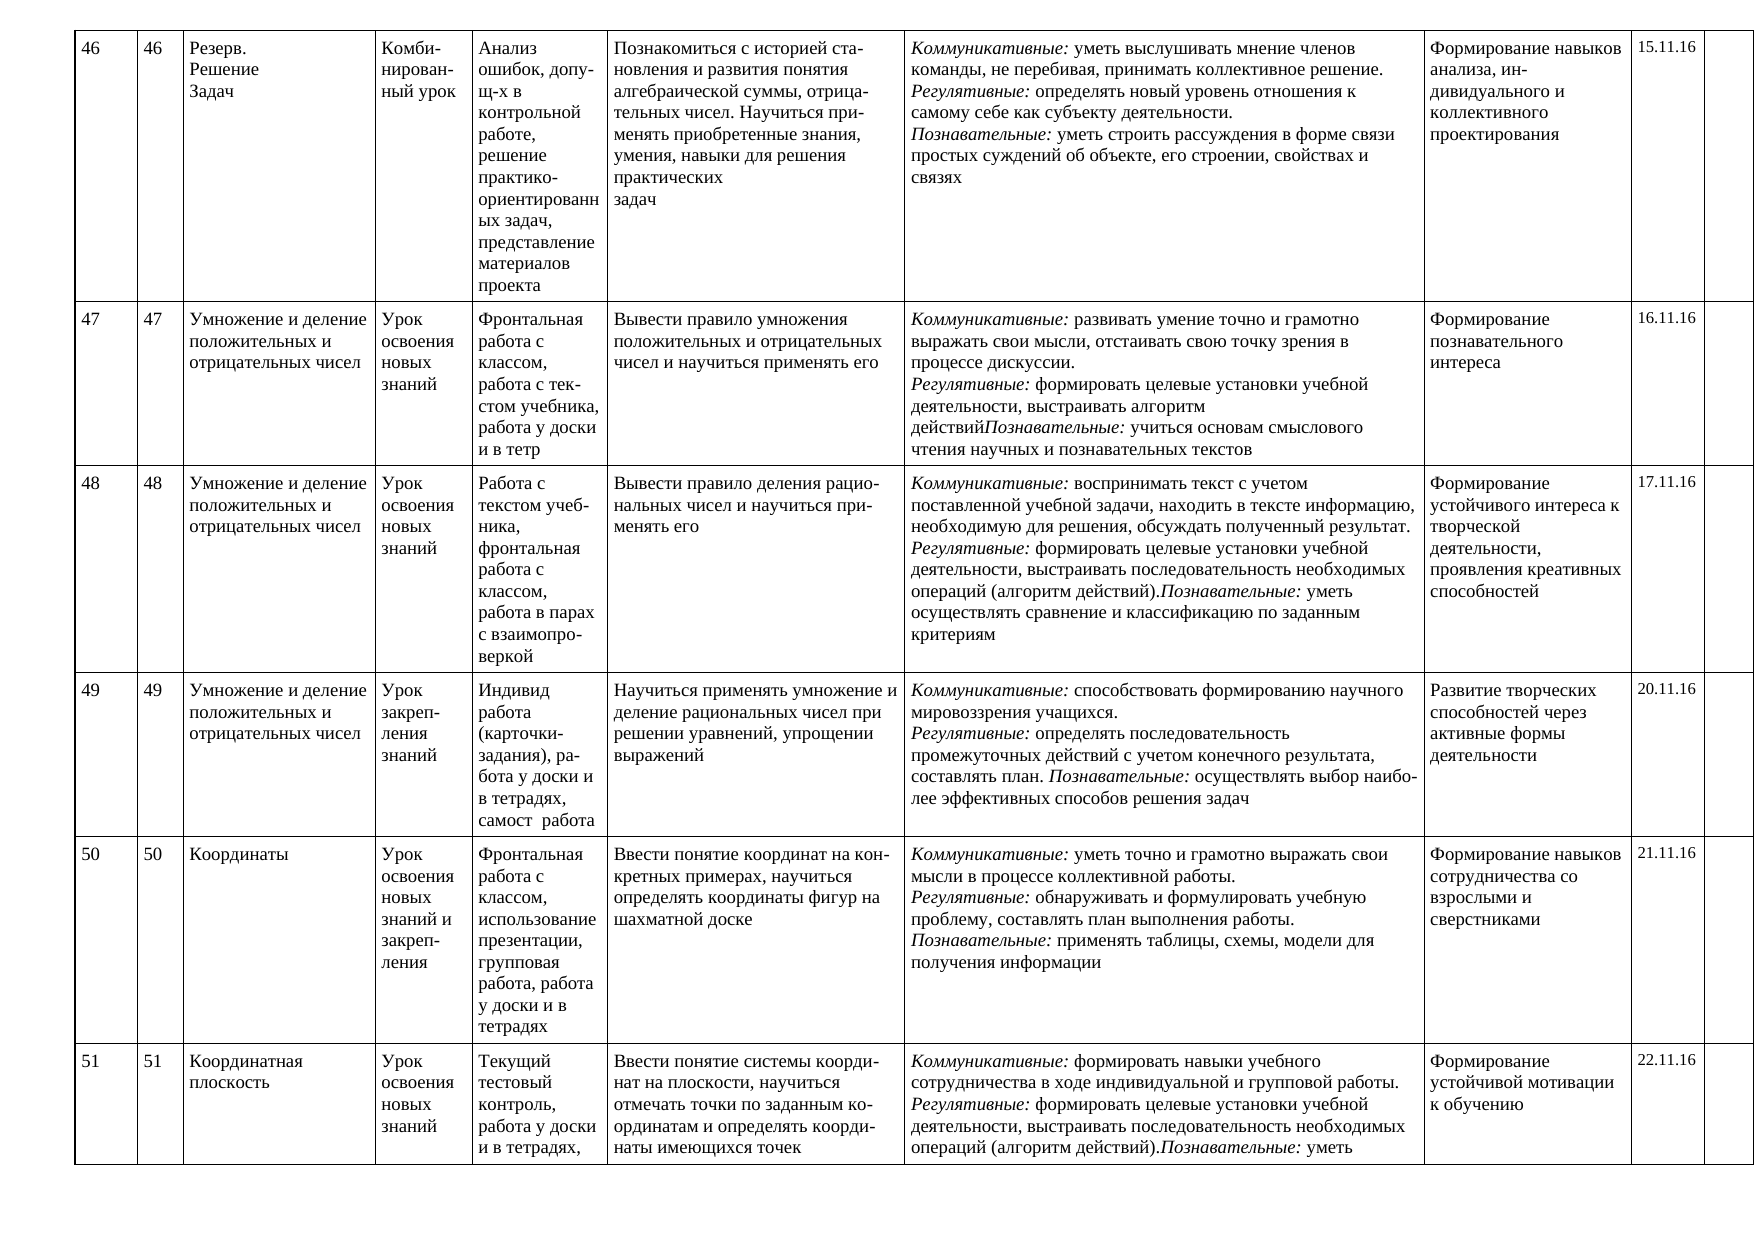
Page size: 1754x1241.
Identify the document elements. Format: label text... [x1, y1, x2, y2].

table_cell 46 [76, 31, 137, 301]
table_cell Вывести правило деления рациональных чисел и научиться применять его [608, 466, 904, 672]
table_cell Умножение и деление положительных и отрицательных чисел [184, 673, 375, 836]
table_cell 20.11.16 [1632, 673, 1704, 836]
table_cell Коммуникативные: воспринимать текст с учетом поставленной учебной задачи, находить в тексте информацию, необходимую для решения, обсуждать полученный результат. Регулятивные: формировать целевые установки учебной деятельности, выстраивать последовательность необходимых операций (алгоритм действий).Познавательные: уметь осуществлять сравнение и классификацию по заданным критериям [905, 466, 1424, 672]
table_cell 51 [138, 1044, 183, 1164]
table_cell Вывести правило умножения положительных и отрицательных чисел и научиться применять его [608, 302, 904, 465]
table_cell Координаты [184, 837, 375, 1043]
table_cell Развитие творческих способностей через активные формы деятельности [1425, 673, 1631, 836]
table_cell [1705, 31, 1753, 301]
table_cell [1705, 466, 1753, 672]
table_cell Формирование устойчивого интереса к творческой деятельности, проявления креативных способностей [1425, 466, 1631, 672]
table_cell 49 [76, 673, 137, 836]
table_cell Коммуникативные: уметь выслушивать мнение членов команды, не перебивая, принимать коллективное решение. Регулятивные: определять новый уровень отношения к самому себе как субъекту деятельности. Познавательные: уметь строить рассуждения в форме связи простых суждений об объекте, его строении, свойствах и связях [905, 31, 1424, 301]
table_cell Коммуникативные: способствовать формированию научного мировоззрения учащихся. Регулятивные: определять последовательность промежуточных действий с учетом конечного результата, составлять план. Познавательные: осуществлять выбор наиболее эффективных способов решения задач [905, 673, 1424, 836]
table_cell Урок закрепления знаний [376, 673, 472, 836]
table_cell Формирование навыков анализа, индивидуального и коллективного проектирования [1425, 31, 1631, 301]
table_cell Коммуникативные: уметь точно и грамотно выражать свои мысли в процессе коллективной работы. Регулятивные: обнаруживать и формулировать учебную проблему, составлять план выполнения работы. Познавательные: применять таблицы, схемы, модели для получения информации [905, 837, 1424, 1043]
table_cell Резерв. Решение Задач [184, 31, 375, 301]
table_cell Фронтальная работа с классом, работа с текстом учебника, работа у доски и в тетр [473, 302, 607, 465]
table_cell Работа с текстом учебника, фронтальная работа с классом, работа в парах с взаимопроверкой [473, 466, 607, 672]
table_cell Умножение и деление положительных и отрицательных чисел [184, 466, 375, 672]
table_cell 48 [76, 466, 137, 672]
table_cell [1425, 1044, 1631, 1164]
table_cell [184, 1044, 375, 1164]
table_cell 49 [138, 673, 183, 836]
table_cell Индивид работа (карточки-задания), работа у доски и в тетрадях, самост работа [473, 673, 607, 836]
table_cell 22.11.16 [1632, 1044, 1704, 1164]
table_cell Научиться применять умножение и деление рациональных чисел при решении уравнений, упрощении выражений [608, 673, 904, 836]
table_cell 51 [76, 1044, 137, 1164]
table_cell Умножение и деление положительных и отрицательных чисел [184, 302, 375, 465]
table_cell Ввести понятие координат на конкретных примерах, научиться определять координаты фигур на шахматной доске [608, 837, 904, 1043]
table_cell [608, 1044, 904, 1164]
table_cell Формирование познавательного интереса [1425, 302, 1631, 465]
table_cell [1705, 1044, 1753, 1164]
table_cell 50 [76, 837, 137, 1043]
table_cell 15.11.16 [1632, 31, 1704, 301]
table_cell Урок освоения новых знаний и закрепления [376, 837, 472, 1043]
table_cell Познакомиться с историей становления и развития понятия алгебраической суммы, отрицательных чисел. Научиться применять приобретенные знания, умения, навыки для решения практических задач [608, 31, 904, 301]
table_cell 21.11.16 [1632, 837, 1704, 1043]
table_cell 50 [138, 837, 183, 1043]
table_cell 47 [138, 302, 183, 465]
table_cell [1705, 837, 1753, 1043]
table_cell Комбинированный урок [376, 31, 472, 301]
table_cell 17.11.16 [1632, 466, 1704, 672]
table_cell Коммуникативные: развивать умение точно и грамотно выражать свои мысли, отстаивать свою точку зрения в процессе дискуссии. Регулятивные: формировать целевые установки учебной деятельности, выстраивать алгоритм действийПознавательные: учиться основам смыслового чтения научных и познавательных текстов [905, 302, 1424, 465]
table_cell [905, 1044, 1424, 1164]
table_cell 46 [138, 31, 183, 301]
table_cell Формирование навыков сотрудничества со взрослыми и сверстниками [1425, 837, 1631, 1043]
table_cell Урок освоения новых знаний [376, 466, 472, 672]
table_cell 47 [76, 302, 137, 465]
table_cell 48 [138, 466, 183, 672]
table_cell [1705, 673, 1753, 836]
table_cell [376, 1044, 472, 1164]
table_cell 16.11.16 [1632, 302, 1704, 465]
table_cell Урок освоения новых знаний [376, 302, 472, 465]
table_cell [1705, 302, 1753, 465]
table_cell Анализ ошибок, допущ-х в контрольной работе, решение практико-ориентированных задач, представление материалов проекта [473, 31, 607, 301]
table_cell Фронтальная работа с классом, использование презентации, групповая работа, работа у доски и в тетрадях [473, 837, 607, 1043]
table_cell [473, 1044, 607, 1164]
